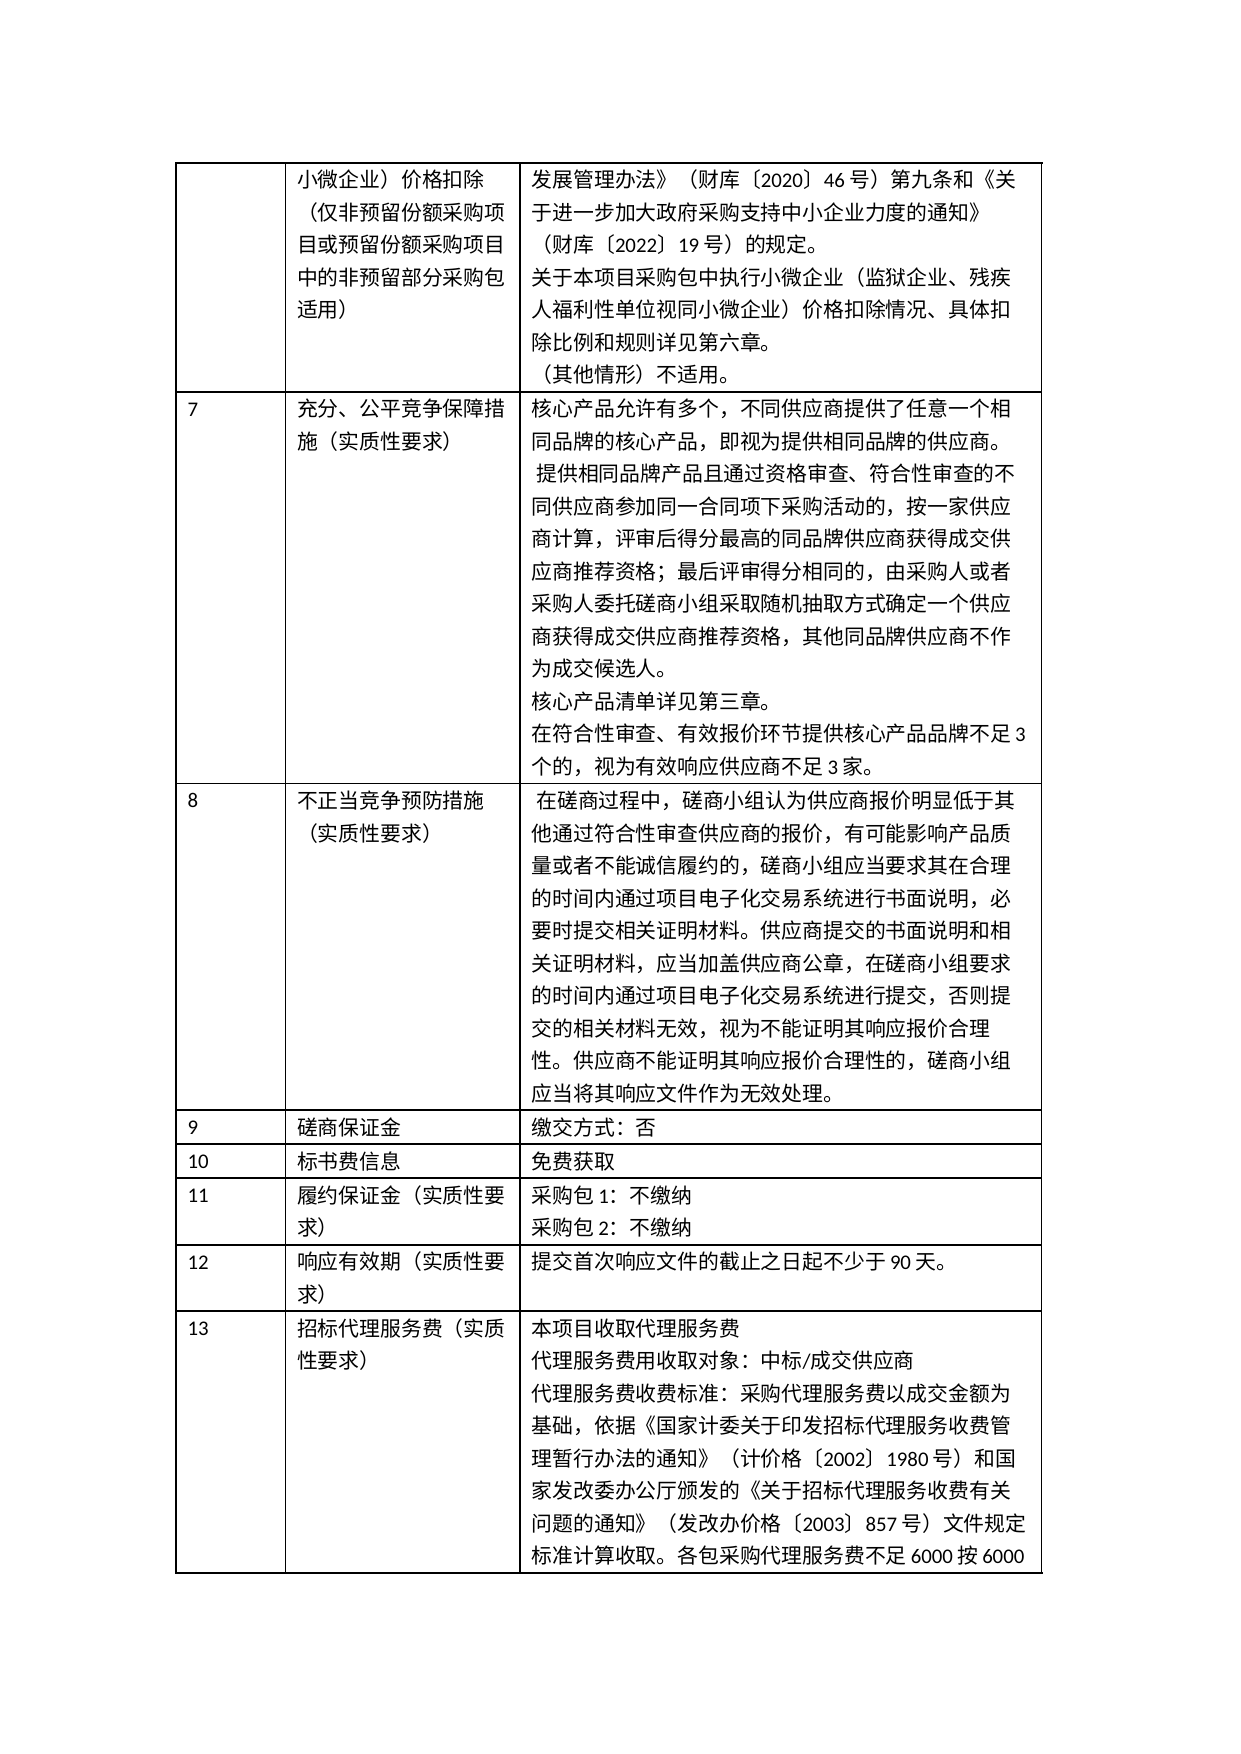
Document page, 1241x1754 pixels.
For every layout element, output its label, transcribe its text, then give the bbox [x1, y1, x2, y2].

table_cell 10 [177, 1145, 285, 1177]
table_cell 12 [177, 1246, 285, 1310]
table_cell 缴交方式：否 [521, 1111, 1041, 1143]
table_cell 13 [177, 1312, 285, 1572]
table_cell 6 [177, 164, 285, 391]
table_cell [521, 1312, 1041, 1572]
table_cell 采购包1：不缴纳 采购包2：不缴纳 [521, 1179, 1041, 1244]
table_cell 核心产品允许有多个，不同供应商提供了任意一个相同品牌的核心产品，即视为提供相同品牌的供应商。 提供相同品牌产品且通过资格审查、符合性审查的不同供应商参加同一合同项下采购活动的，按一家供应商计算，评审后得分最高的同品牌供应商获得成交供应商推荐资格；最后评审得分相同的，由采购人或者采购人委托磋商小组采取随机抽取方式确定一个供应商获得成交供应商推荐资格，其他同品牌供应商不作为成交候选人。 核心产品清单详见第三章。 在符合性审查、有效报价环节提供核心产品品牌不足3个的，视为有效响应供应商不足3家。 [521, 393, 1041, 783]
table_cell 标书费信息 [286, 1145, 519, 1177]
table_cell 9 [177, 1111, 285, 1143]
table_cell 磋商保证金 [286, 1111, 519, 1143]
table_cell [521, 164, 1041, 391]
table_cell 提交首次响应文件的截止之日起不少于90天。 [521, 1246, 1041, 1310]
table_cell 7 [177, 393, 285, 783]
table_cell 响应有效期（实质性要求） [286, 1246, 519, 1310]
table_cell 履约保证金（实质性要求） [286, 1179, 519, 1244]
table_cell 免费获取 [521, 1145, 1041, 1177]
table_cell 不正当竞争预防措施（实质性要求） [286, 784, 519, 1109]
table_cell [286, 164, 519, 391]
table_cell 8 [177, 784, 285, 1109]
table_cell 在磋商过程中，磋商小组认为供应商报价明显低于其他通过符合性审查供应商的报价，有可能影响产品质量或者不能诚信履约的，磋商小组应当要求其在合理的时间内通过项目电子化交易系统进行书面说明，必要时提交相关证明材料。供应商提交的书面说明和相关证明材料，应当加盖供应商公章，在磋商小组要求的时间内通过项目电子化交易系统进行提交，否则提交的相关材料无效，视为不能证明其响应报价合理性。供应商不能证明其响应报价合理性的，磋商小组应当将其响应文件作为无效处理。 [521, 784, 1041, 1109]
table_cell 充分、公平竞争保障措施（实质性要求） [286, 393, 519, 783]
table_cell 11 [177, 1179, 285, 1244]
table_cell 招标代理服务费（实质性要求） [286, 1312, 519, 1572]
